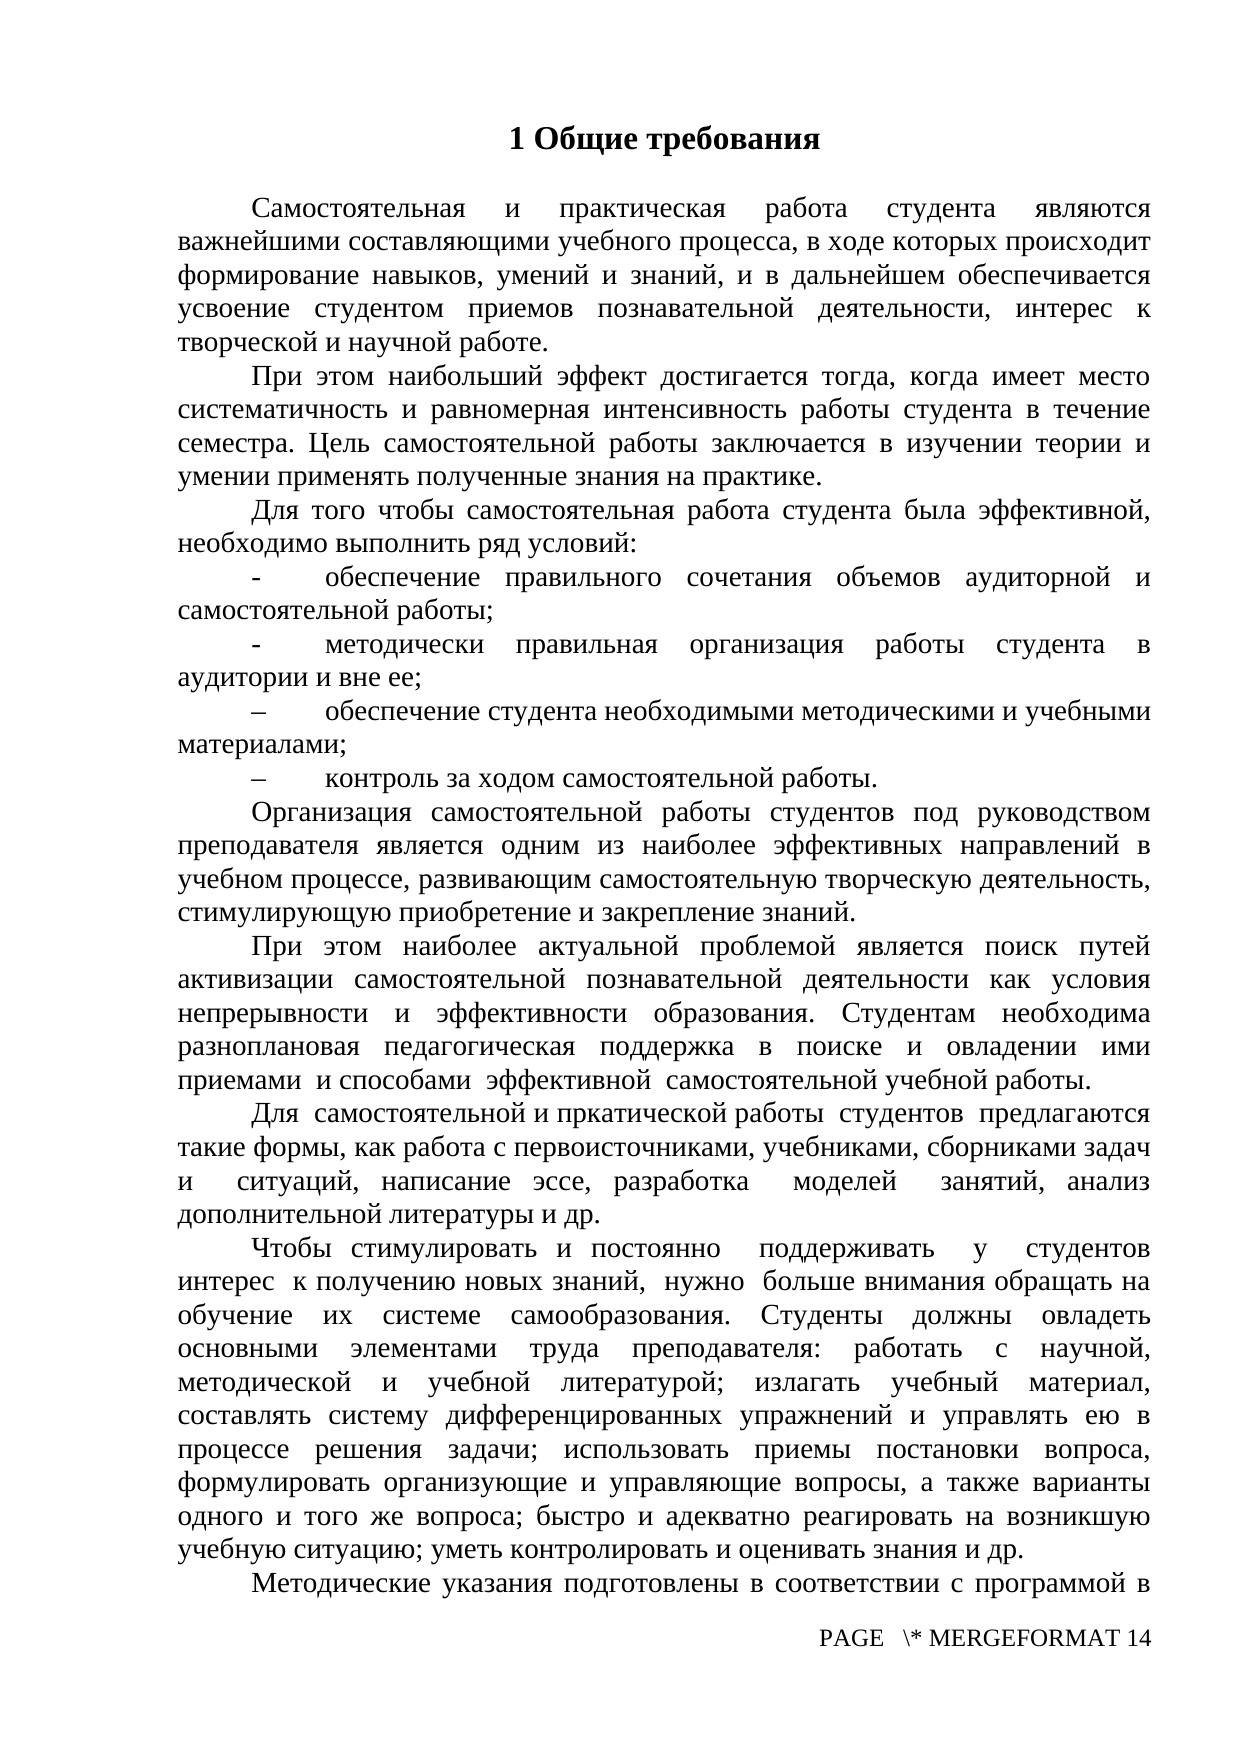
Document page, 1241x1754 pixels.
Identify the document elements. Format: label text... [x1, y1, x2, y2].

text При этом наибольший эффект достигается тогда, когда имеет место систематичность и равномерная интенсивность работы студента в течение семестра. Цель самостоятельной работы заключается в изучении теории и умении применять полученные знания на практике. [177, 358, 1152, 492]
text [177, 1565, 1152, 1599]
text Для самостоятельной и пркатической работы студентов предлагаются такие формы, как работа с первоисточниками, учебниками, сборниками задач и ситуаций, написание эссе, разработка моделей занятий, анализ дополнительной литературы и др. [177, 1096, 1152, 1230]
text – обеспечение студента необходимыми методическими и учебными материалами; [177, 693, 1152, 760]
text 1 Общие требования [177, 118, 1152, 156]
text – контроль за ходом самостоятельной работы. [177, 760, 1152, 794]
text - обеспечение правильного сочетания объемов аудиторной и самостоятельной работы; [177, 559, 1152, 626]
text Чтобы стимулировать и постоянно поддерживать у студентов интерес к получению новых знаний, нужно больше внимания обращать на обучение их системе самообразования. Студенты должны овладеть основными элементами труда преподавателя: работать с научной, методической и учебной литературой; излагать учебный материал, составлять систему дифференцированных упражнений и управлять ею в процессе решения задачи; использовать приемы постановки вопроса, формулировать организующие и управляющие вопросы, а также варианты одного и того же вопроса; быстро и адекватно реагировать на возникшую учебную ситуацию; уметь контролировать и оценивать знания и др. [177, 1230, 1152, 1565]
text Для того чтобы самостоятельная работа студента была эффективной, необходимо выполнить ряд условий: [177, 492, 1152, 559]
text - методически правильная организация работы студента в аудитории и вне ее; [177, 626, 1152, 693]
text Самостоятельная и практическая работа студента являются важнейшими составляющими учебного процесса, в ходе которых происходит формирование навыков, умений и знаний, и в дальнейшем обеспечивается усвоение студентом приемов познавательной деятельности, интерес к творческой и научной работе. [177, 190, 1152, 358]
text При этом наиболее актуальной проблемой является поиск путей активизации самостоятельной познавательной деятельности как условия непрерывности и эффективности образования. Студентам необходима разноплановая педагогическая поддержка в поиске и овладении ими приемами и способами эффективной самостоятельной учебной работы. [177, 928, 1152, 1096]
text Организация самостоятельной работы студентов под руководством преподавателя является одним из наиболее эффективных направлений в учебном процессе, развивающим самостоятельную творческую деятельность, стимулирующую приобретение и закрепление знаний. [177, 794, 1152, 928]
